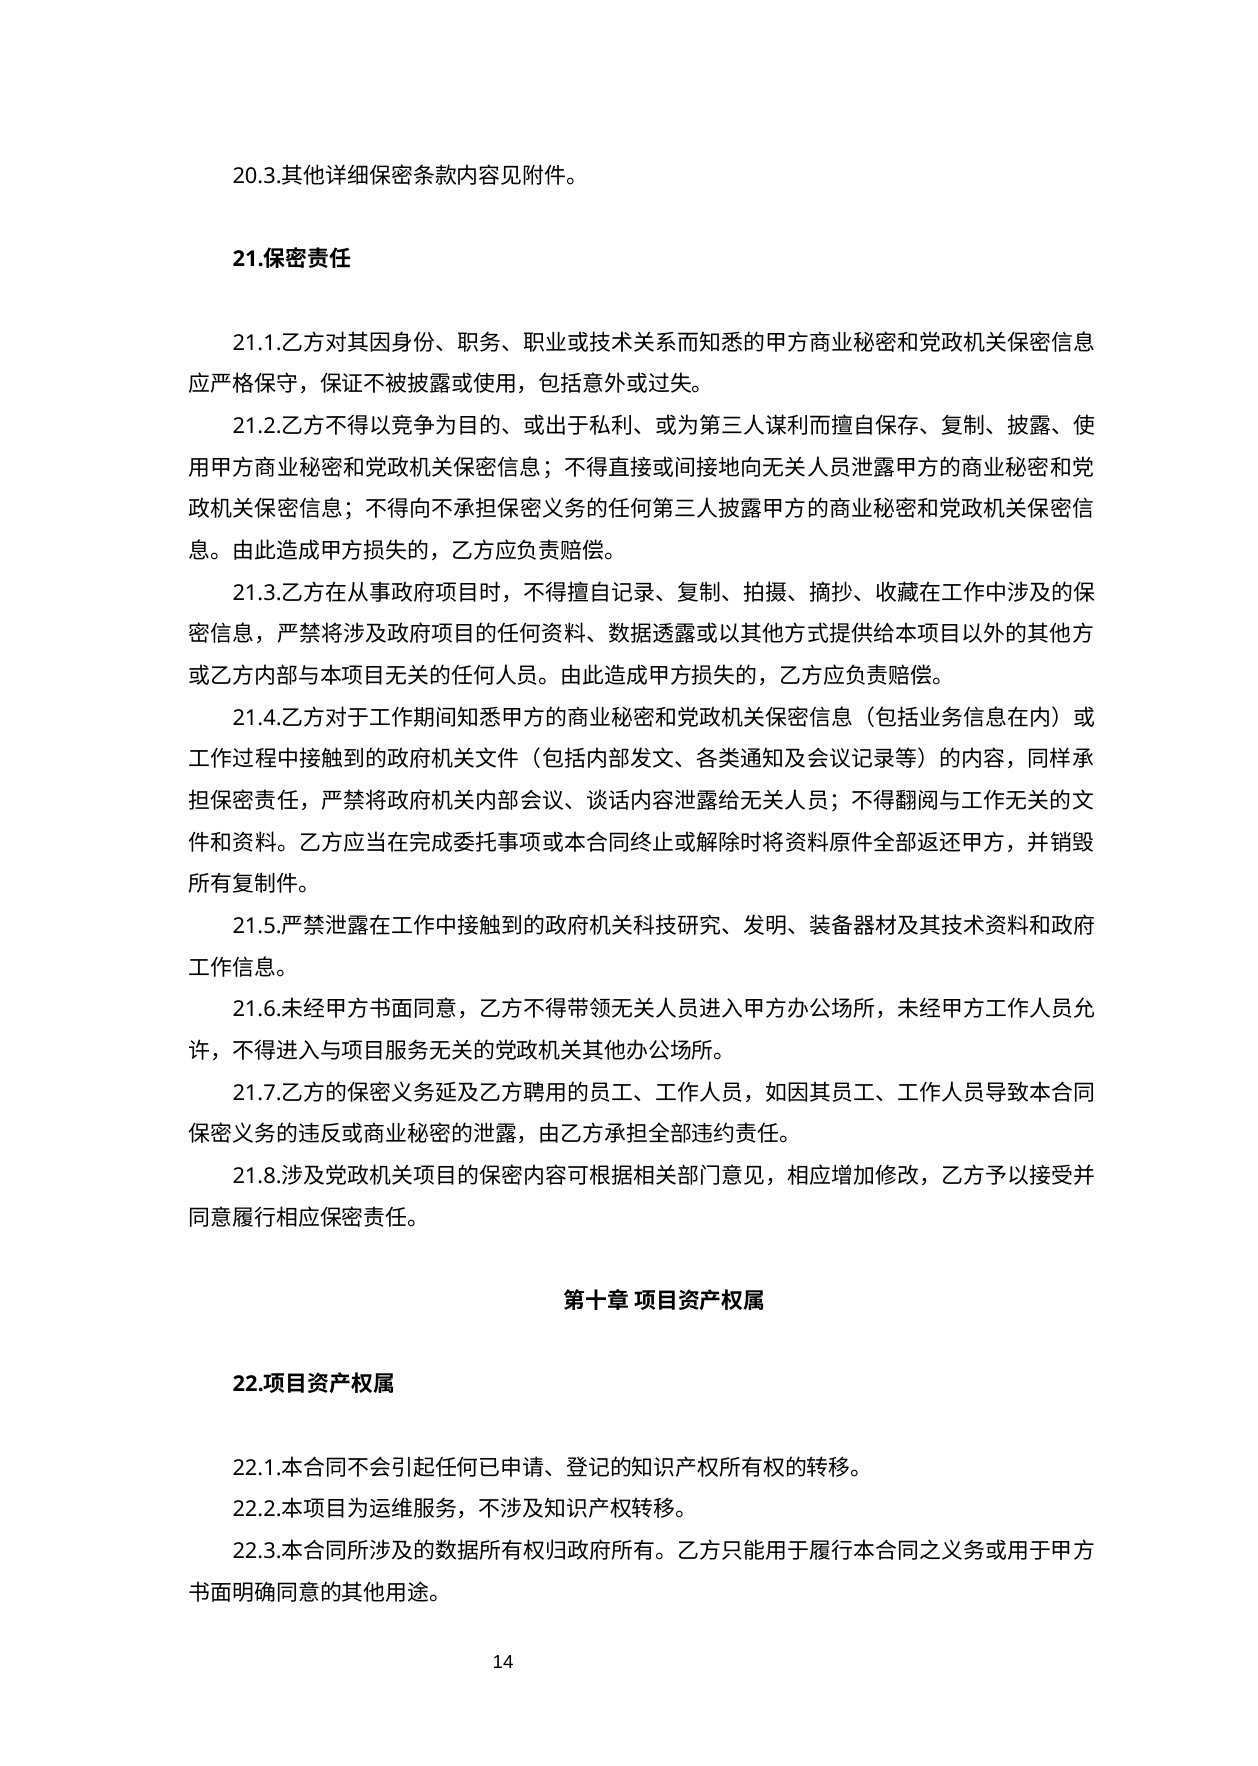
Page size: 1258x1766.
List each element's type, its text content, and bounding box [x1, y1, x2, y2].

text 22.3.本合同所涉及的数据所有权归政府所有。乙方只能用于履行本合同之义务或用于甲方书面明确同意的其他用途。 [188, 1525, 1096, 1608]
text 第十章 项目资产权属 [188, 1275, 1096, 1317]
text 21.8.涉及党政机关项目的保密内容可根据相关部门意见，相应增加修改，乙方予以接受并同意履行相应保密责任。 [188, 1150, 1096, 1233]
text 21.1.乙方对其因身份、职务、职业或技术关系而知悉的甲方商业秘密和党政机关保密信息应严格保守，保证不被披露或使用，包括意外或过失。 [188, 317, 1096, 400]
text 21.2.乙方不得以竞争为目的、或出于私利、或为第三人谋利而擅自保存、复制、披露、使用甲方商业秘密和党政机关保密信息；不得直接或间接地向无关人员泄露甲方的商业秘密和党政机关保密信息；不得向不承担保密义务的任何第三人披露甲方的商业秘密和党政机关保密信息。由此造成甲方损失的，乙方应负责赔偿。 [188, 400, 1096, 567]
text 21.4.乙方对于工作期间知悉甲方的商业秘密和党政机关保密信息（包括业务信息在内）或工作过程中接触到的政府机关文件（包括内部发文、各类通知及会议记录等）的内容，同样承担保密责任，严禁将政府机关内部会议、谈话内容泄露给无关人员；不得翻阅与工作无关的文件和资料。乙方应当在完成委托事项或本合同终止或解除时将资料原件全部返还甲方，并销毁所有复制件。 [188, 692, 1096, 900]
text 21.5.严禁泄露在工作中接触到的政府机关科技研究、发明、装备器材及其技术资料和政府工作信息。 [188, 900, 1096, 983]
text 22.项目资产权属 [188, 1358, 1096, 1400]
text 21.保密责任 [188, 233, 1096, 275]
text 21.7.乙方的保密义务延及乙方聘用的员工、工作人员，如因其员工、工作人员导致本合同保密义务的违反或商业秘密的泄露，由乙方承担全部违约责任。 [188, 1067, 1096, 1150]
text 21.3.乙方在从事政府项目时，不得擅自记录、复制、拍摄、摘抄、收藏在工作中涉及的保密信息，严禁将涉及政府项目的任何资料、数据透露或以其他方式提供给本项目以外的其他方或乙方内部与本项目无关的任何人员。由此造成甲方损失的，乙方应负责赔偿。 [188, 567, 1096, 692]
text 22.1.本合同不会引起任何已申请、登记的知识产权所有权的转移。 [188, 1442, 1096, 1483]
text 20.3.其他详细保密条款内容见附件。 [188, 150, 1096, 192]
text 22.2.本项目为运维服务，不涉及知识产权转移。 [188, 1483, 1096, 1525]
text 21.6.未经甲方书面同意，乙方不得带领无关人员进入甲方办公场所，未经甲方工作人员允许，不得进入与项目服务无关的党政机关其他办公场所。 [188, 983, 1096, 1067]
